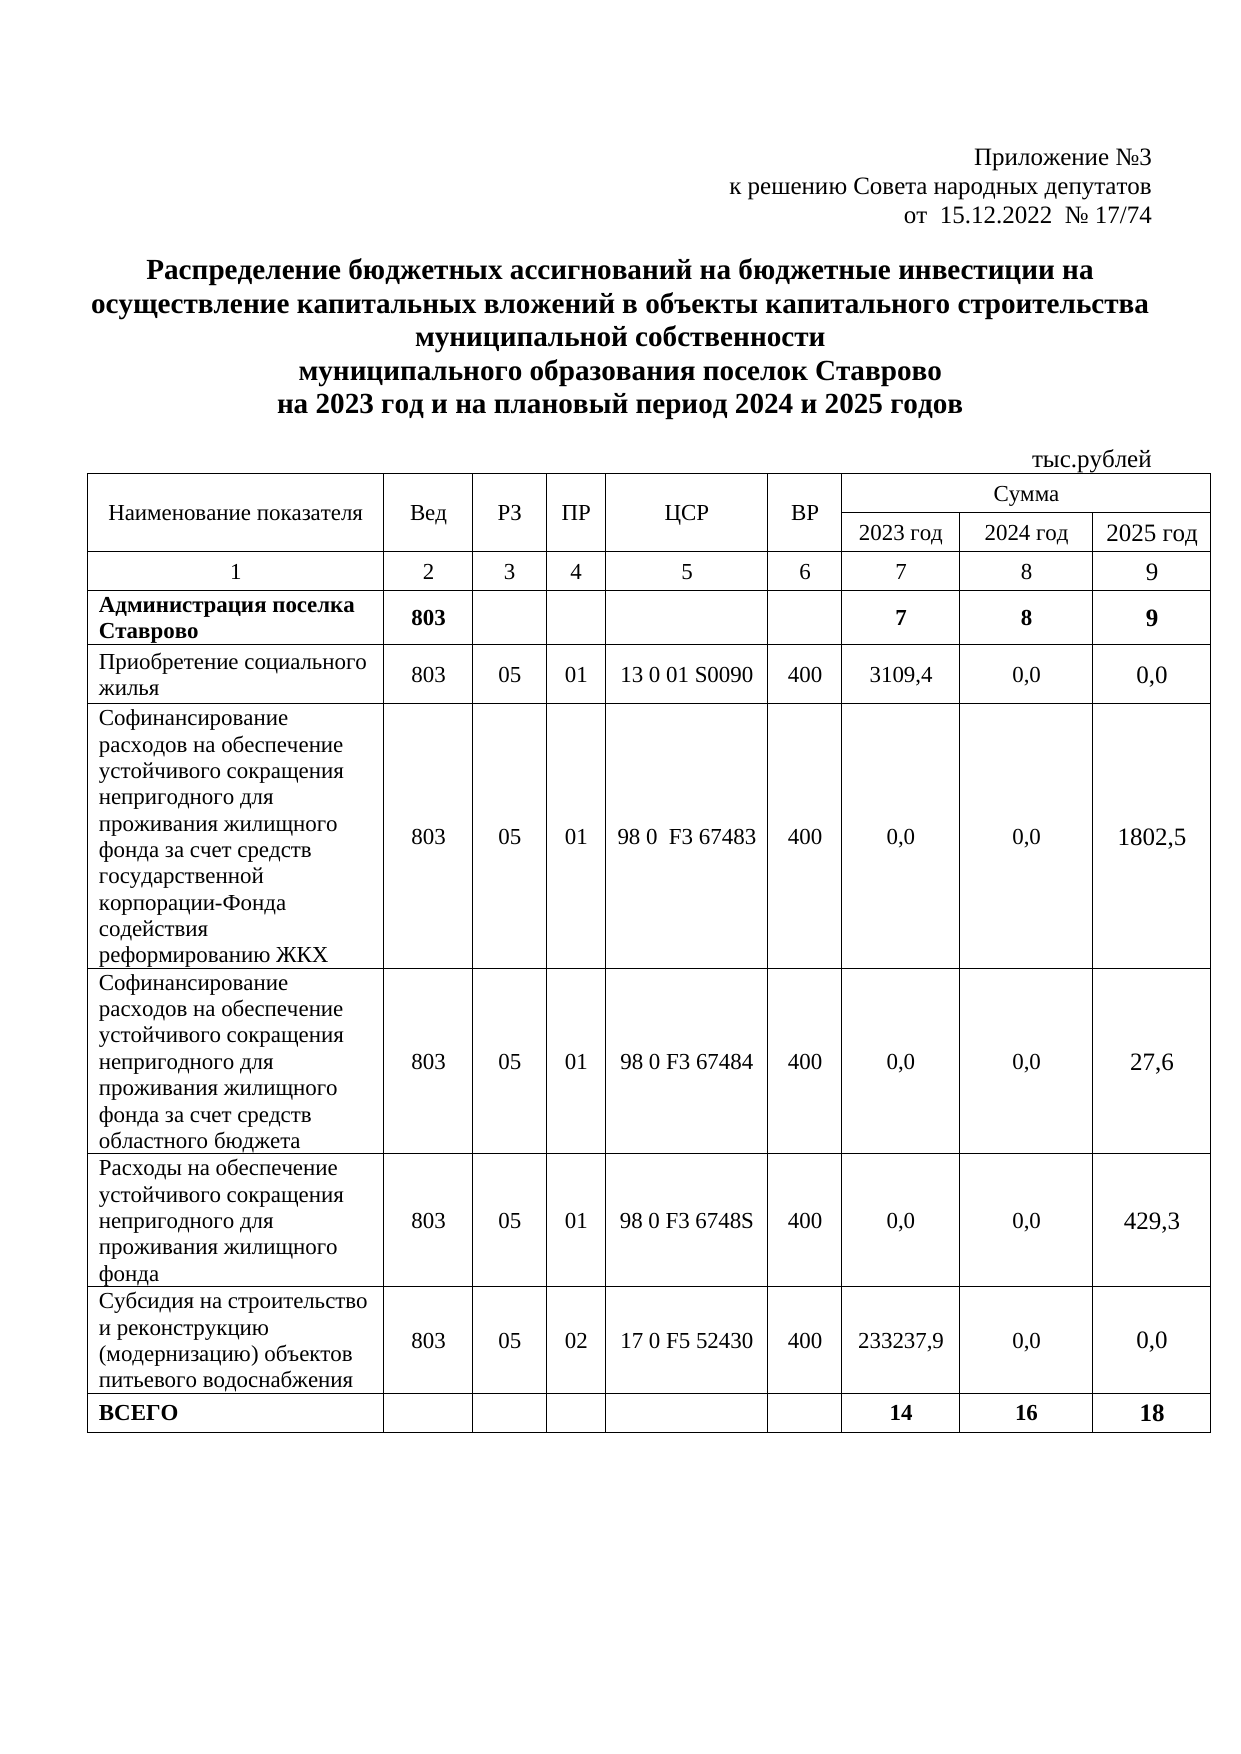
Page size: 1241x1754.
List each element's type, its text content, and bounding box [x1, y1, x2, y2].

table_cell 400 [768, 969, 841, 1153]
text муниципального образования поселок Ставрово [89, 353, 1152, 387]
table_cell 803 [384, 591, 472, 644]
table_cell Софинансирование расходов на обеспечение устойчивого сокращения непригодного для проживания жилищного фонда за счет средств государственной корпорации-Фонда содействия реформированию ЖКХ [88, 704, 383, 968]
table_cell 803 [384, 645, 472, 703]
table_cell 01 [547, 1154, 605, 1286]
table_cell 0,0 [960, 645, 1092, 703]
table_cell Расходы на обеспечение устойчивого сокращения непригодного для проживания жилищного фонда [88, 1154, 383, 1286]
table_cell 400 [768, 645, 841, 703]
table_header ВР [768, 474, 841, 551]
table_cell 2259,4 [1093, 591, 1210, 644]
text от 15.12.2022 № 17/74 [89, 200, 1152, 228]
table_cell 8 [960, 552, 1092, 590]
table_cell 803 [384, 1287, 472, 1393]
table_cell [547, 591, 605, 644]
text Распределение бюджетных ассигнований на бюджетные инвестиции на осуществление капитальных вложений в объекты капитального строительства муниципальной собственности [89, 252, 1152, 353]
table_cell 2259,4 [1093, 1394, 1210, 1432]
table_cell 233237,9 [842, 1287, 959, 1393]
table_cell 2025 год [1093, 513, 1210, 551]
table_cell 2024 год [960, 513, 1092, 551]
table_cell 13 0 01 S0090 [606, 645, 767, 703]
table_cell 1802,5 [1093, 704, 1210, 968]
table_cell [473, 591, 546, 644]
table_cell 01 [547, 704, 605, 968]
table_cell Администрация поселка Ставрово [88, 591, 383, 644]
table_cell 17 0 F5 52430 [606, 1287, 767, 1393]
text Приложение №3 [89, 142, 1152, 171]
table_header Наименование показателя [88, 474, 383, 551]
table_cell [473, 1394, 546, 1432]
table_cell 0,0 [960, 591, 1092, 644]
table_cell [768, 591, 841, 644]
table_cell 98 0 F3 6748S [606, 1154, 767, 1286]
table_cell 0,0 [960, 969, 1092, 1153]
table_cell ВСЕГО [88, 1394, 383, 1432]
table_cell 6 [768, 552, 841, 590]
table_cell [606, 1394, 767, 1432]
table_cell 400 [768, 1154, 841, 1286]
table_cell Субсидия на строительство и реконструкцию (модернизацию) объектов питьевого водоснабжения [88, 1287, 383, 1393]
table_cell 05 [473, 645, 546, 703]
table_cell 05 [473, 969, 546, 1153]
table_cell [384, 1394, 472, 1432]
table_cell [547, 1394, 605, 1432]
table_cell [606, 591, 767, 644]
table_cell 98 0 F3 67484 [606, 969, 767, 1153]
table_cell 400 [768, 704, 841, 968]
table_cell 1 [88, 552, 383, 590]
table_cell 2 [384, 552, 472, 590]
table_cell 0,0 [842, 704, 959, 968]
table_cell 803 [384, 704, 472, 968]
table_cell 7 [842, 552, 959, 590]
table_header Сумма [842, 474, 1210, 512]
table_cell 01 [547, 645, 605, 703]
table_cell 236347,3 [842, 591, 959, 644]
table_cell Софинансирование расходов на обеспечение устойчивого сокращения непригодного для проживания жилищного фонда за счет средств областного бюджета [88, 969, 383, 1153]
table_cell 3 [473, 552, 546, 590]
table_cell 05 [473, 704, 546, 968]
table_cell 803 [384, 1154, 472, 1286]
table_cell 0,0 [1093, 645, 1210, 703]
table_cell 9 [1093, 552, 1210, 590]
table_cell 0,0 [960, 1154, 1092, 1286]
table_cell 0,0 [960, 704, 1092, 968]
table_cell 2023 год [842, 513, 959, 551]
table_header РЗ [473, 474, 546, 551]
table_cell 0,0 [960, 1394, 1092, 1432]
table_header ЦСР [606, 474, 767, 551]
table_cell 5 [606, 552, 767, 590]
table_cell 05 [473, 1154, 546, 1286]
table_cell 400 [768, 1287, 841, 1393]
table_cell 429,3 [1093, 1154, 1210, 1286]
table_cell 05 [473, 1287, 546, 1393]
table_cell 0,0 [960, 1287, 1092, 1393]
table_cell [768, 1394, 841, 1432]
table_cell 27,6 [1093, 969, 1210, 1153]
table_cell 3109,4 [842, 645, 959, 703]
table_cell 0,0 [842, 969, 959, 1153]
table_cell 803 [384, 969, 472, 1153]
table_cell 4 [547, 552, 605, 590]
text на 2023 год и на плановый период 2024 и 2025 годов [89, 387, 1152, 420]
text к решению Совета народных депутатов [89, 171, 1152, 200]
table_cell 236347,3 [842, 1394, 959, 1432]
table_header Вед [384, 474, 472, 551]
table_cell 0,0 [842, 1154, 959, 1286]
table_cell 01 [547, 969, 605, 1153]
text тыс.рублей [89, 444, 1152, 473]
table_cell 02 [547, 1287, 605, 1393]
table_cell 0,0 [1093, 1287, 1210, 1393]
table_cell 98 0 F3 67483 [606, 704, 767, 968]
table_cell Приобретение социального жилья [88, 645, 383, 703]
table_header ПР [547, 474, 605, 551]
